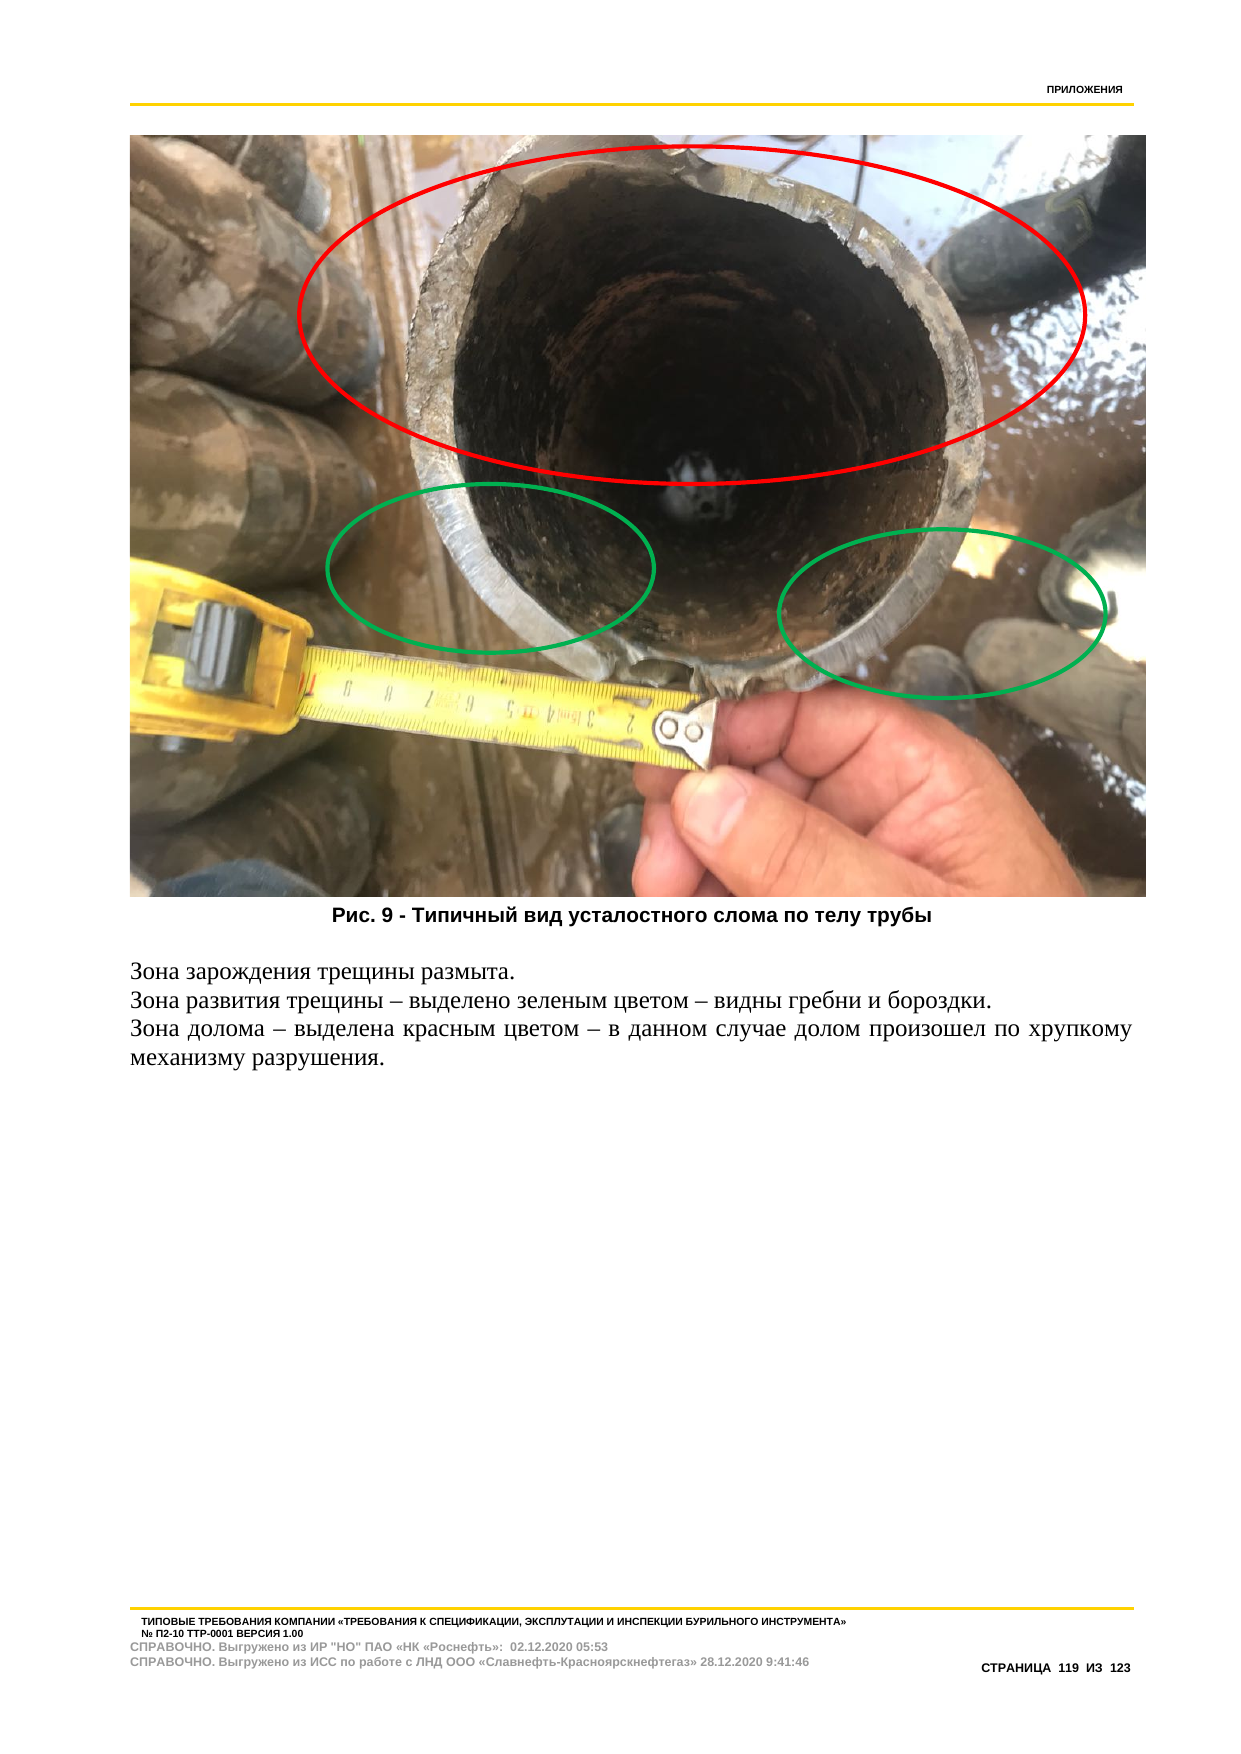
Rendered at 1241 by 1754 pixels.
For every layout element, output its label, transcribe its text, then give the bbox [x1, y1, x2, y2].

text Зона зарождения трещины размыта. [130, 956, 1134, 985]
picture [129, 135, 1146, 897]
text Зона развития трещины – выделено зеленым цветом – видны гребни и бороздки. [130, 985, 1134, 1013]
text Рис. 9 - Типичный вид усталостного слома по телу трубы [130, 903, 1134, 927]
text Зона долома – выделена красным цветом – в данном случае долом произошел по хрупкому механизму разрушения. [130, 1013, 1134, 1071]
